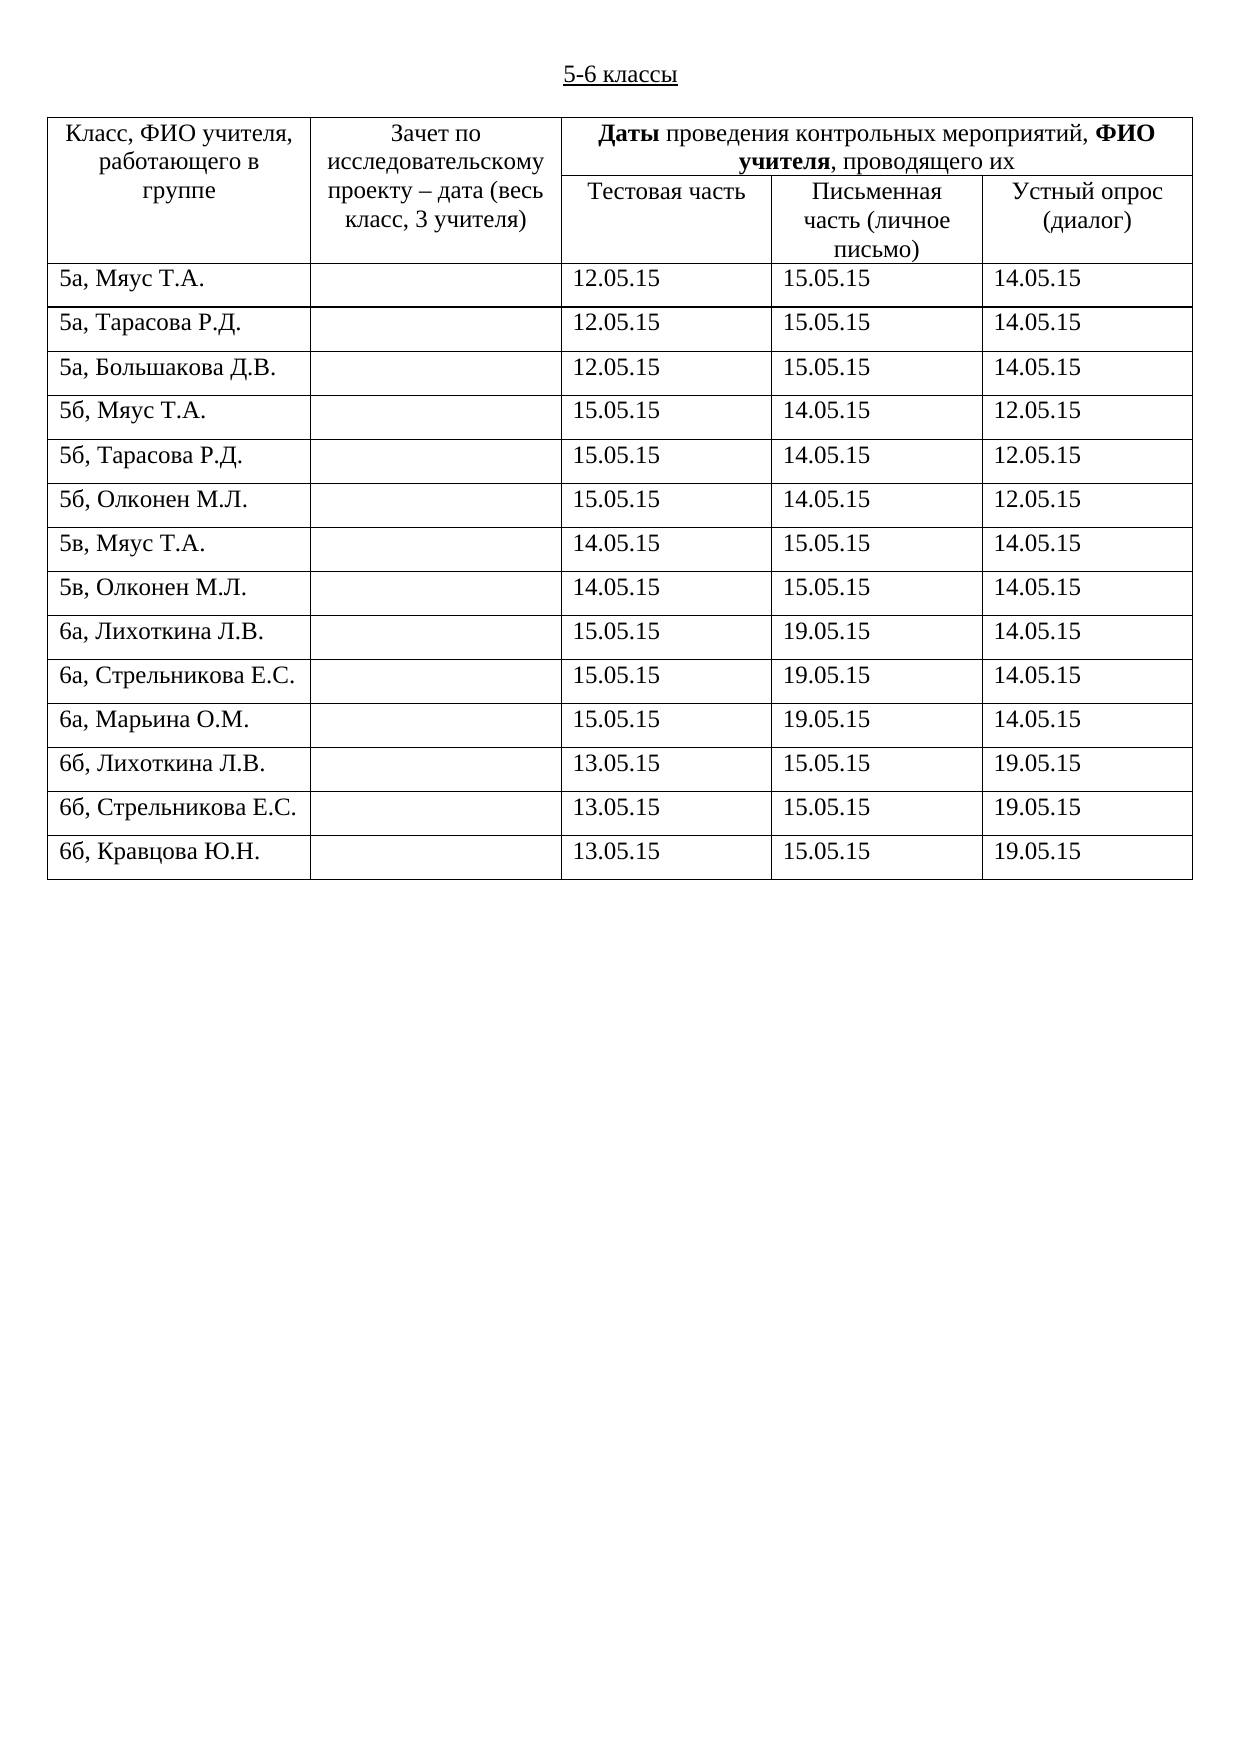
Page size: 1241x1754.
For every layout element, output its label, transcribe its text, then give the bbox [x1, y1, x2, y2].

table_cell 19.05.15 [983, 748, 1192, 791]
table_cell 19.05.15 [772, 704, 982, 747]
table_cell 13.05.15 [562, 792, 771, 835]
table_cell 14.05.15 [983, 308, 1192, 351]
table_cell 5в, Олконен М.Л. [48, 572, 310, 615]
table_cell 19.05.15 [772, 660, 982, 703]
table_cell 12.05.15 [983, 484, 1192, 527]
table_cell 15.05.15 [772, 792, 982, 835]
table_cell 14.05.15 [983, 572, 1192, 615]
table_cell 6а, Лихоткина Л.В. [48, 616, 310, 659]
table_cell 15.05.15 [562, 396, 771, 439]
table_cell [311, 836, 561, 879]
table_cell 19.05.15 [983, 836, 1192, 879]
table_cell 13.05.15 [562, 836, 771, 879]
table_cell 5а, Мяус Т.А. [48, 264, 310, 306]
table_cell Письменная часть (личное письмо) [772, 176, 982, 262]
table_cell 15.05.15 [562, 660, 771, 703]
table_cell 14.05.15 [772, 484, 982, 527]
table_cell 5в, Мяус Т.А. [48, 528, 310, 571]
table_cell 5а, Большакова Д.В. [48, 352, 310, 394]
table_cell [311, 704, 561, 747]
table_cell 5б, Тарасова Р.Д. [48, 440, 310, 483]
table_cell Устный опрос (диалог) [983, 176, 1192, 262]
table_cell Тестовая часть [562, 176, 771, 262]
table_cell 12.05.15 [562, 308, 771, 351]
table_cell 5б, Олконен М.Л. [48, 484, 310, 527]
table_cell 14.05.15 [983, 528, 1192, 571]
table_cell 6б, Лихоткина Л.В. [48, 748, 310, 791]
table_cell [311, 308, 561, 351]
table_cell 14.05.15 [772, 396, 982, 439]
table_cell 15.05.15 [772, 836, 982, 879]
table_cell [311, 748, 561, 791]
table_cell 15.05.15 [772, 308, 982, 351]
table_cell 15.05.15 [562, 616, 771, 659]
table_cell 13.05.15 [562, 748, 771, 791]
table_cell 12.05.15 [983, 396, 1192, 439]
table_cell [311, 660, 561, 703]
table_cell [311, 440, 561, 483]
table_cell 19.05.15 [772, 616, 982, 659]
table_cell 14.05.15 [562, 572, 771, 615]
table_cell [311, 528, 561, 571]
table_cell 14.05.15 [983, 352, 1192, 394]
table_cell 6б, Кравцова Ю.Н. [48, 836, 310, 879]
table_cell 15.05.15 [772, 748, 982, 791]
table_cell 14.05.15 [983, 704, 1192, 747]
table_cell 6а, Марьина О.М. [48, 704, 310, 747]
text 5-6 классы [59, 59, 1181, 88]
table_cell [311, 264, 561, 306]
table_cell 6б, Стрельникова Е.С. [48, 792, 310, 835]
table_header Даты проведения контрольных мероприятий, ФИО учителя, проводящего их [562, 118, 1192, 175]
table_cell [311, 792, 561, 835]
table_cell 5б, Мяус Т.А. [48, 396, 310, 439]
table_cell 14.05.15 [983, 660, 1192, 703]
table_cell [311, 616, 561, 659]
table_cell [311, 484, 561, 527]
table_cell 15.05.15 [772, 264, 982, 306]
table_cell 12.05.15 [562, 352, 771, 394]
table_cell 15.05.15 [772, 352, 982, 394]
table_cell [311, 572, 561, 615]
table_cell 15.05.15 [772, 572, 982, 615]
table_cell 19.05.15 [983, 792, 1192, 835]
table_header Зачет по исследовательскому проекту – дата (весь класс, 3 учителя) [311, 118, 561, 262]
table_cell 5а, Тарасова Р.Д. [48, 308, 310, 351]
table_cell 6а, Стрельникова Е.С. [48, 660, 310, 703]
table_cell 12.05.15 [983, 440, 1192, 483]
table_cell 15.05.15 [562, 484, 771, 527]
table_cell 14.05.15 [772, 440, 982, 483]
table_cell 14.05.15 [983, 616, 1192, 659]
table_cell [311, 396, 561, 439]
table_header Класс, ФИО учителя, работающего в группе [48, 118, 310, 262]
table_cell 15.05.15 [562, 440, 771, 483]
table_cell 15.05.15 [562, 704, 771, 747]
table_cell 14.05.15 [562, 528, 771, 571]
table_cell 15.05.15 [772, 528, 982, 571]
table_cell 14.05.15 [983, 264, 1192, 306]
table_cell [311, 352, 561, 394]
table_cell 12.05.15 [562, 264, 771, 306]
